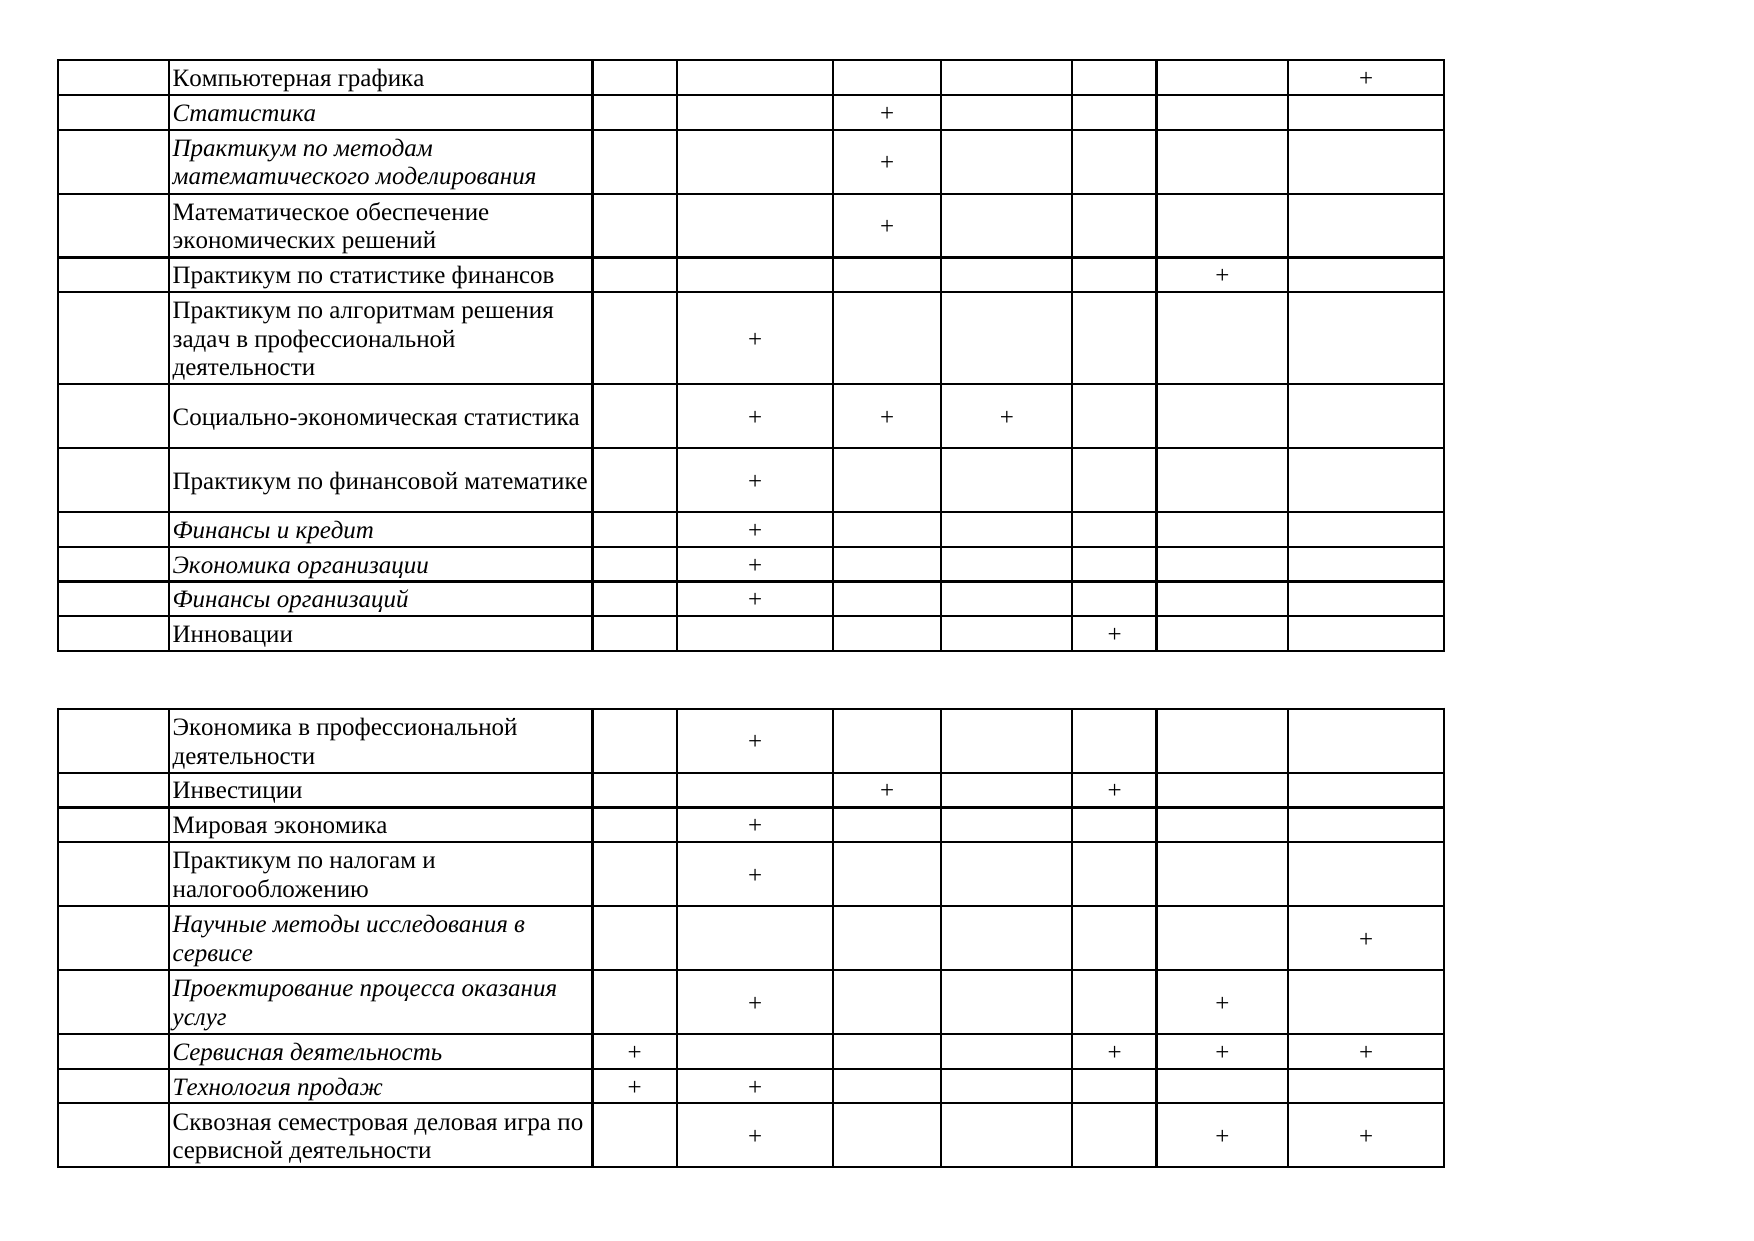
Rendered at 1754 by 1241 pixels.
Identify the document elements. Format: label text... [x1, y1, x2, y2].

table_cell [594, 548, 676, 580]
table_cell + [1073, 617, 1155, 650]
table_cell [678, 774, 832, 806]
table_cell [678, 1035, 832, 1068]
table_cell [1158, 1070, 1287, 1102]
table_cell [1158, 907, 1287, 969]
table_cell [942, 449, 1071, 511]
table_cell [834, 513, 940, 546]
table_cell Финансы организаций [170, 583, 591, 615]
table_cell Научные методы исследования в сервисе [170, 907, 591, 969]
table_cell [678, 195, 832, 256]
table_cell Социально-экономическая статистика [170, 385, 591, 447]
table_cell + [834, 195, 940, 256]
table_cell [834, 809, 940, 841]
table_cell + [834, 131, 940, 192]
table_cell Практикум по методам математического моделирования [170, 131, 591, 192]
table_cell [834, 1070, 940, 1102]
table_cell [1289, 259, 1443, 291]
table_cell [59, 583, 168, 615]
table_cell [1073, 513, 1155, 546]
table_cell [942, 1035, 1071, 1068]
table_cell + [678, 548, 832, 580]
table_cell [1073, 907, 1155, 969]
table_cell + [1158, 971, 1287, 1033]
table_cell [834, 907, 940, 969]
table_cell [942, 1070, 1071, 1102]
table_cell + [1073, 1035, 1155, 1068]
table_cell [942, 617, 1071, 650]
table_cell [594, 971, 676, 1033]
table_cell [834, 61, 940, 94]
table_cell [59, 293, 168, 383]
table_cell [834, 1104, 940, 1166]
table_cell + [1289, 61, 1443, 94]
table_cell + [678, 385, 832, 447]
table_cell [1073, 843, 1155, 905]
table_cell [59, 809, 168, 841]
table_header [1073, 710, 1155, 772]
table_cell [1289, 1070, 1443, 1102]
table_cell [942, 843, 1071, 905]
table_cell [1158, 293, 1287, 383]
table_cell Инвестиции [170, 774, 591, 806]
table_cell Технология продаж [170, 1070, 591, 1102]
table_cell [1073, 971, 1155, 1033]
table_cell + [1073, 774, 1155, 806]
table_cell [59, 907, 168, 969]
table_cell [594, 195, 676, 256]
table_cell [834, 583, 940, 615]
table_cell + [594, 1070, 676, 1102]
table_cell [59, 195, 168, 256]
table_cell [1073, 259, 1155, 291]
table_cell [594, 61, 676, 94]
table_cell [1289, 809, 1443, 841]
table_header Экономика в профессиональной деятельности [170, 710, 591, 772]
table_header [1158, 710, 1287, 772]
table_cell [1073, 1070, 1155, 1102]
table_cell [1289, 131, 1443, 192]
table_cell + [678, 583, 832, 615]
table_cell [59, 131, 168, 192]
table_cell [1158, 843, 1287, 905]
table_cell [942, 583, 1071, 615]
table_cell [1073, 61, 1155, 94]
table_cell + [834, 774, 940, 806]
table_cell [594, 774, 676, 806]
table_cell + [1158, 259, 1287, 291]
table_header [942, 710, 1071, 772]
table_cell [594, 513, 676, 546]
table_cell Сервисная деятельность [170, 1035, 591, 1068]
table_cell [59, 617, 168, 650]
table_cell [942, 96, 1071, 128]
table_cell [59, 513, 168, 546]
table_cell [942, 548, 1071, 580]
table_cell [1158, 617, 1287, 650]
table_cell Компьютерная графика [170, 61, 591, 94]
table_cell [834, 293, 940, 383]
table_cell Практикум по налогам и налогообложению [170, 843, 591, 905]
table_cell Математическое обеспечение экономических решений [170, 195, 591, 256]
table_header [1289, 710, 1443, 772]
table_cell Финансы и кредит [170, 513, 591, 546]
table_cell [1289, 96, 1443, 128]
table_header [834, 710, 940, 772]
table_header [594, 710, 676, 772]
table_cell [1289, 293, 1443, 383]
table_cell [594, 259, 676, 291]
table_cell [594, 1104, 676, 1166]
table_cell [834, 449, 940, 511]
table_cell [1073, 548, 1155, 580]
table_cell [594, 907, 676, 969]
table_cell [942, 293, 1071, 383]
table_cell [942, 195, 1071, 256]
table_cell + [1158, 1104, 1287, 1166]
table_cell [59, 1104, 168, 1166]
table_cell [1289, 385, 1443, 447]
table_cell [834, 548, 940, 580]
table_cell [942, 774, 1071, 806]
table_cell Статистика [170, 96, 591, 128]
table_cell [1073, 195, 1155, 256]
table_cell [59, 259, 168, 291]
table_cell + [1289, 1035, 1443, 1068]
table_cell [59, 971, 168, 1033]
table_cell [942, 131, 1071, 192]
table_cell [594, 809, 676, 841]
table_cell + [678, 843, 832, 905]
table_cell + [1289, 907, 1443, 969]
table_cell [1073, 131, 1155, 192]
table_cell [942, 971, 1071, 1033]
table_cell [942, 809, 1071, 841]
table_cell + [1289, 1104, 1443, 1166]
table_cell [594, 843, 676, 905]
table_cell [1158, 61, 1287, 94]
table_cell [942, 259, 1071, 291]
table_cell [1158, 774, 1287, 806]
table_cell [1073, 449, 1155, 511]
table_cell [1158, 583, 1287, 615]
table_cell [59, 96, 168, 128]
table_cell [594, 449, 676, 511]
table_cell [594, 583, 676, 615]
table_cell [678, 259, 832, 291]
table_cell + [1158, 1035, 1287, 1068]
table_cell [942, 61, 1071, 94]
table_cell [678, 617, 832, 650]
table_cell [1158, 96, 1287, 128]
table_cell [59, 61, 168, 94]
table_header [59, 710, 168, 772]
table_cell + [678, 1104, 832, 1166]
table_cell [1289, 195, 1443, 256]
table_cell Практикум по алгоритмам решения задач в профессиональной деятельности [170, 293, 591, 383]
table_cell [834, 843, 940, 905]
table_cell + [678, 449, 832, 511]
table_cell [834, 617, 940, 650]
table_cell [1289, 583, 1443, 615]
table_cell + [678, 809, 832, 841]
table_cell [1289, 774, 1443, 806]
table_cell Практикум по финансовой математике [170, 449, 591, 511]
table_cell [678, 61, 832, 94]
table_cell [678, 96, 832, 128]
table_cell [594, 385, 676, 447]
table_cell [59, 1035, 168, 1068]
table_cell Инновации [170, 617, 591, 650]
table_cell [678, 907, 832, 969]
table_cell [942, 1104, 1071, 1166]
table_cell [678, 131, 832, 192]
table_cell + [942, 385, 1071, 447]
table_cell [1289, 548, 1443, 580]
table_cell [594, 96, 676, 128]
table_cell [594, 131, 676, 192]
table_cell + [834, 385, 940, 447]
table_cell [59, 1070, 168, 1102]
table_cell [942, 513, 1071, 546]
table_cell + [678, 513, 832, 546]
table_cell [1073, 1104, 1155, 1166]
table_cell [1289, 449, 1443, 511]
table_cell [594, 617, 676, 650]
table_cell [834, 1035, 940, 1068]
table_cell Экономика организации [170, 548, 591, 580]
table_cell [1289, 971, 1443, 1033]
table_cell [1158, 385, 1287, 447]
table_cell + [678, 293, 832, 383]
table_cell [59, 774, 168, 806]
table_cell [1073, 293, 1155, 383]
table_cell Мировая экономика [170, 809, 591, 841]
table_cell [59, 548, 168, 580]
table_cell [942, 907, 1071, 969]
table_cell [1289, 513, 1443, 546]
table_cell + [834, 96, 940, 128]
table_cell [1158, 195, 1287, 256]
table_cell [1158, 449, 1287, 511]
table_cell + [678, 971, 832, 1033]
table_cell [1289, 843, 1443, 905]
table_cell [1073, 385, 1155, 447]
table_cell + [594, 1035, 676, 1068]
table_cell [59, 385, 168, 447]
table_cell [1289, 617, 1443, 650]
table_cell [1158, 548, 1287, 580]
table_cell [1073, 809, 1155, 841]
table_cell [834, 971, 940, 1033]
table_cell [1158, 513, 1287, 546]
table_cell [59, 843, 168, 905]
table_cell Проектирование процесса оказания услуг [170, 971, 591, 1033]
table_cell [1158, 809, 1287, 841]
table_cell [1073, 583, 1155, 615]
table_cell [834, 259, 940, 291]
table_cell Практикум по статистике финансов [170, 259, 591, 291]
table_cell [59, 449, 168, 511]
table_cell Сквозная семестровая деловая игра по сервисной деятельности [170, 1104, 591, 1166]
table_cell [594, 293, 676, 383]
table_cell [1158, 131, 1287, 192]
table_cell [1073, 96, 1155, 128]
table_header + [678, 710, 832, 772]
table_cell + [678, 1070, 832, 1102]
